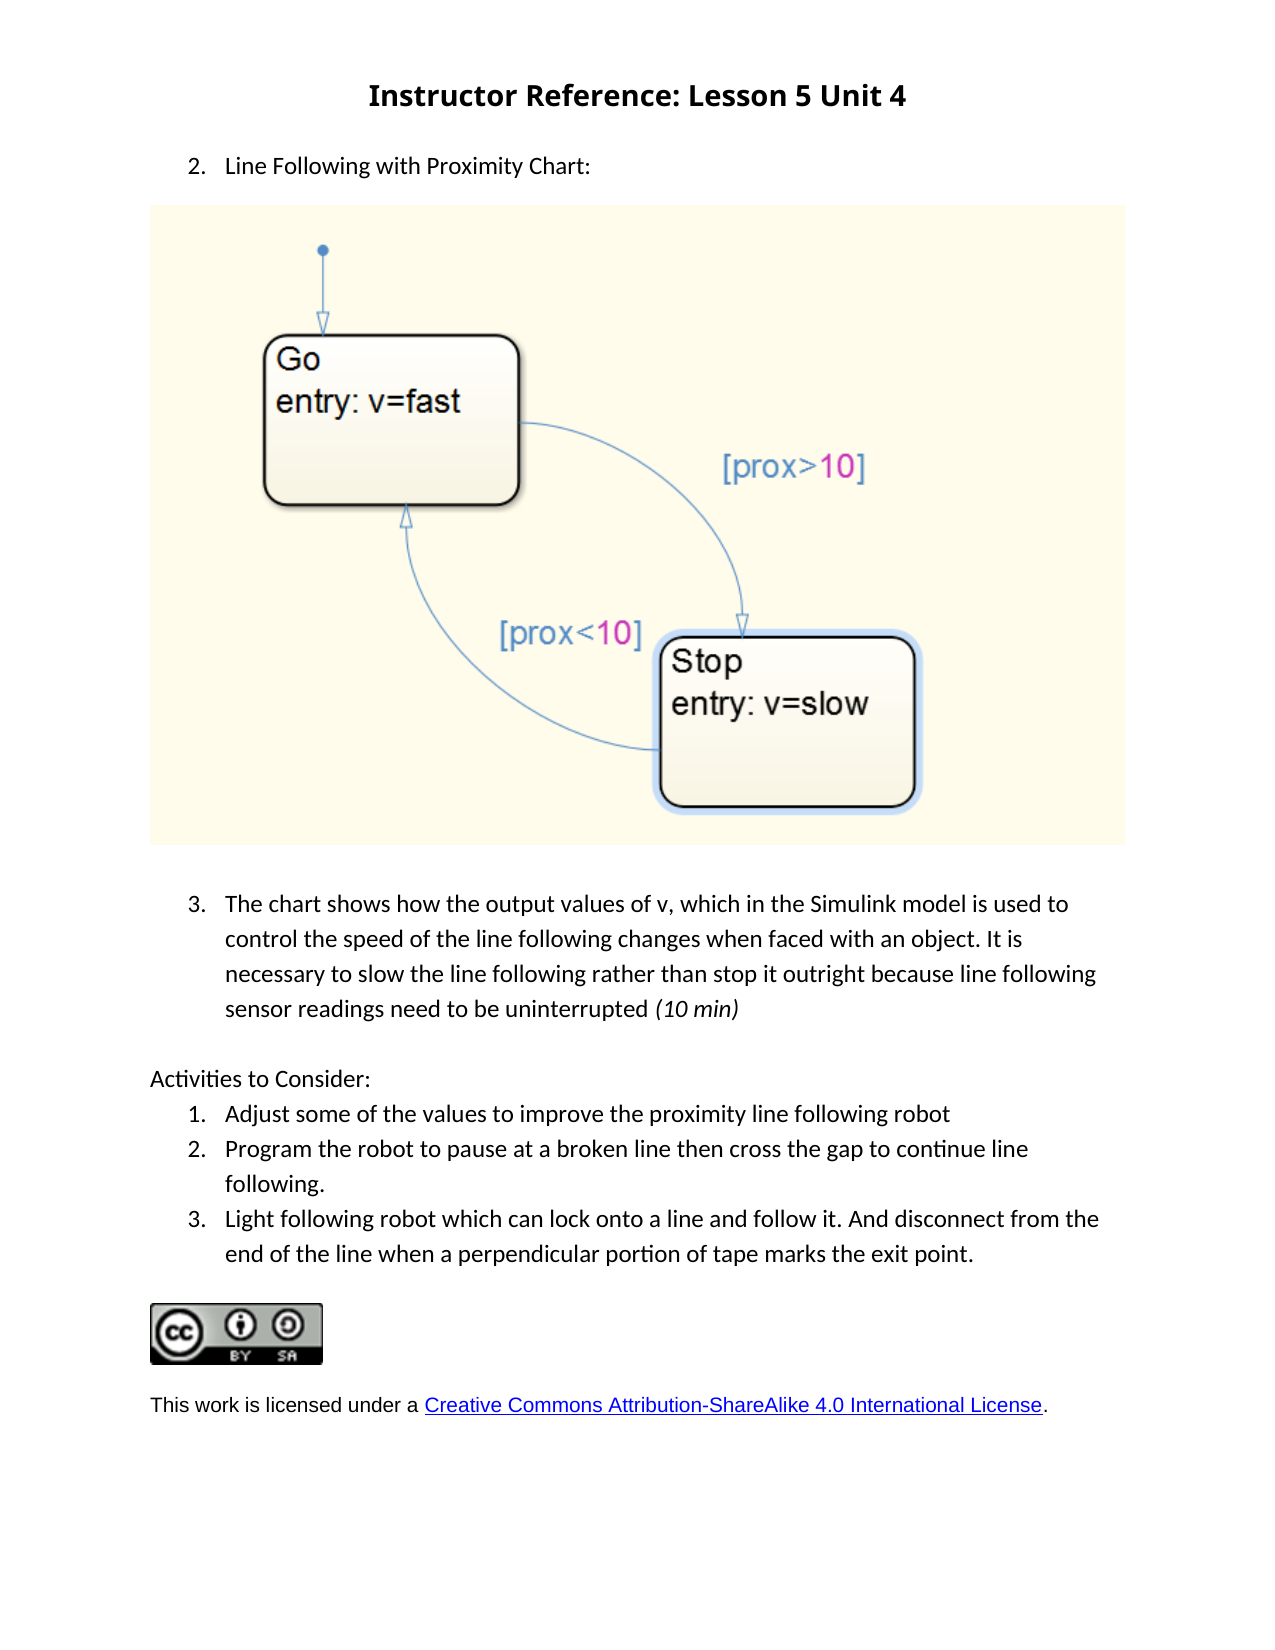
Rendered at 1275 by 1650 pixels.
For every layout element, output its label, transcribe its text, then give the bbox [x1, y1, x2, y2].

list Line Following with Proximity Chart: [187, 150, 1125, 181]
list Program the robot to pause at a broken line then cross the gap to continue line following. [187, 1133, 1125, 1199]
list Light following robot which can lock onto a line and follow it. And disconnect from the end of the line when a perpendicular portion of tape marks the exit point. [187, 1203, 1125, 1269]
text Activities to Consider: [150, 1063, 1125, 1094]
list Adjust some of the values to improve the proximity line following robot [187, 1098, 1125, 1129]
text This work is licensed under a Creative Commons Attribution-ShareAlike 4.0 International License. [150, 1393, 1125, 1417]
picture [150, 1303, 323, 1365]
picture [150, 205, 1125, 845]
list The chart shows how the output values of v, which in the Simulink model is used to control the speed of the line following changes when faced with an object. It is necessary to slow the line following rather than stop it outright because line following sensor readings need to be uninterrupted (10 min) [187, 888, 1125, 1024]
